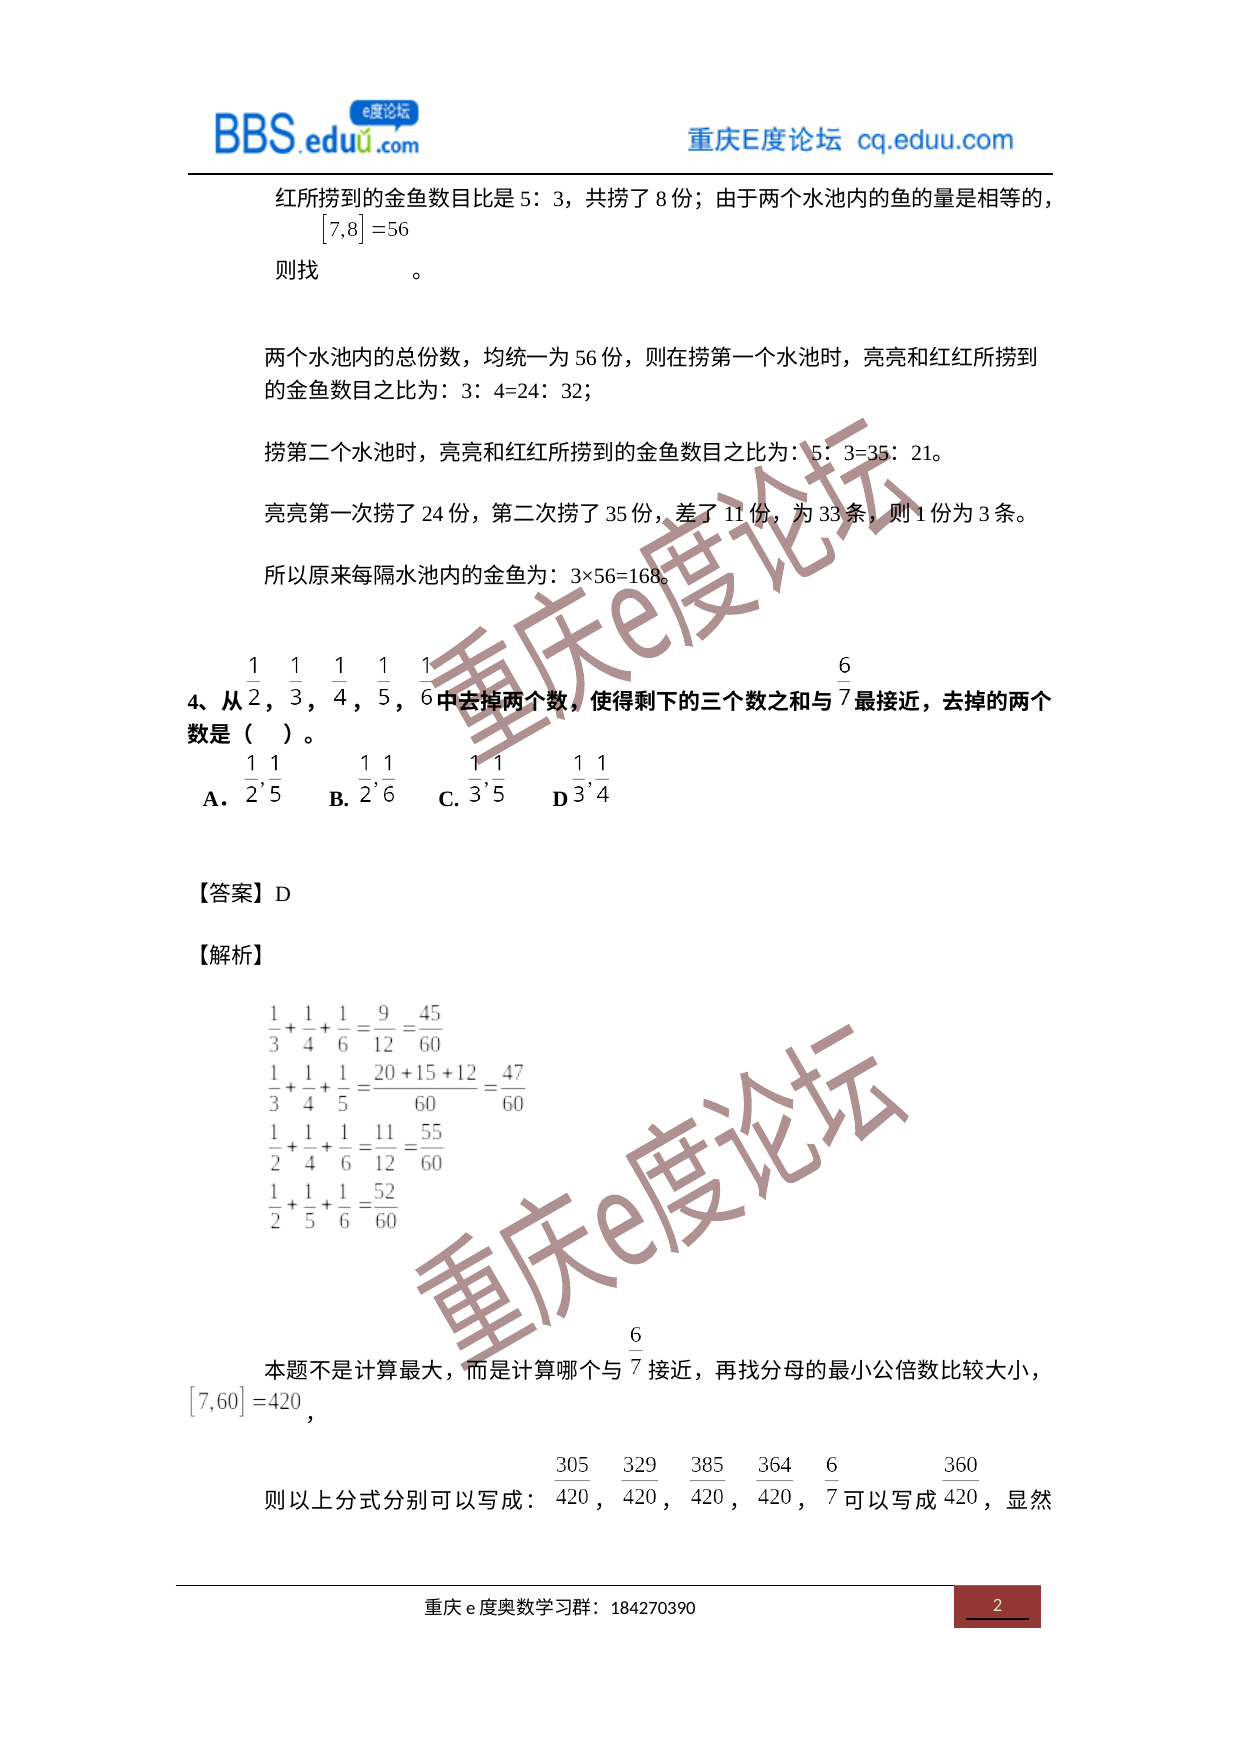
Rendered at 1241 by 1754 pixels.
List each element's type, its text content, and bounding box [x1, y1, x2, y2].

text 所以原来每隔水池内的金鱼为：3×56=168。 [187, 557, 1053, 590]
text 【解析】 [187, 937, 1053, 970]
text 本题不是计算最大，而是计算哪个与接近，再找分母的最小公倍数比较大小，， [187, 1321, 1053, 1451]
text 亮亮第一次捞了24份，第二次捞了35份，差了11份，为33条，则1份为3条。 [187, 496, 1053, 528]
text 则以上分式分别可以写成：，，，，可以写成，显然最接近。 [187, 1451, 1053, 1516]
text 【答案】D [187, 876, 1053, 908]
text 捞第二个水池时，亮亮和红红所捞到的金鱼数目之比为：5：3=35：21。 [264, 434, 1053, 467]
text 两个水池内的总份数，均统一为56份，则在捞第一个水池时，亮亮和红红所捞到的金鱼数目之比为：3：4=24：32； [264, 340, 1053, 405]
text 4、从，，，，中去掉两个数，使得剩下的三个数之和与最接近，去掉的两个数是（ ）。 [187, 652, 1053, 749]
text 【解析】此题出的不严谨，本题原意为两人捞第二个水池内的金鱼，亮亮与红红捞到得金鱼数之比为3：4，共捞了7份；这样，第一个水池内涝完后水池内的，亮亮和红红所捞到的金鱼数目比是5：3，共捞了8份；由于两个水池内的鱼的量是相等的，则找。 [187, 181, 1053, 311]
text A． B. C. D [187, 749, 1053, 814]
picture [187, 88, 1053, 171]
